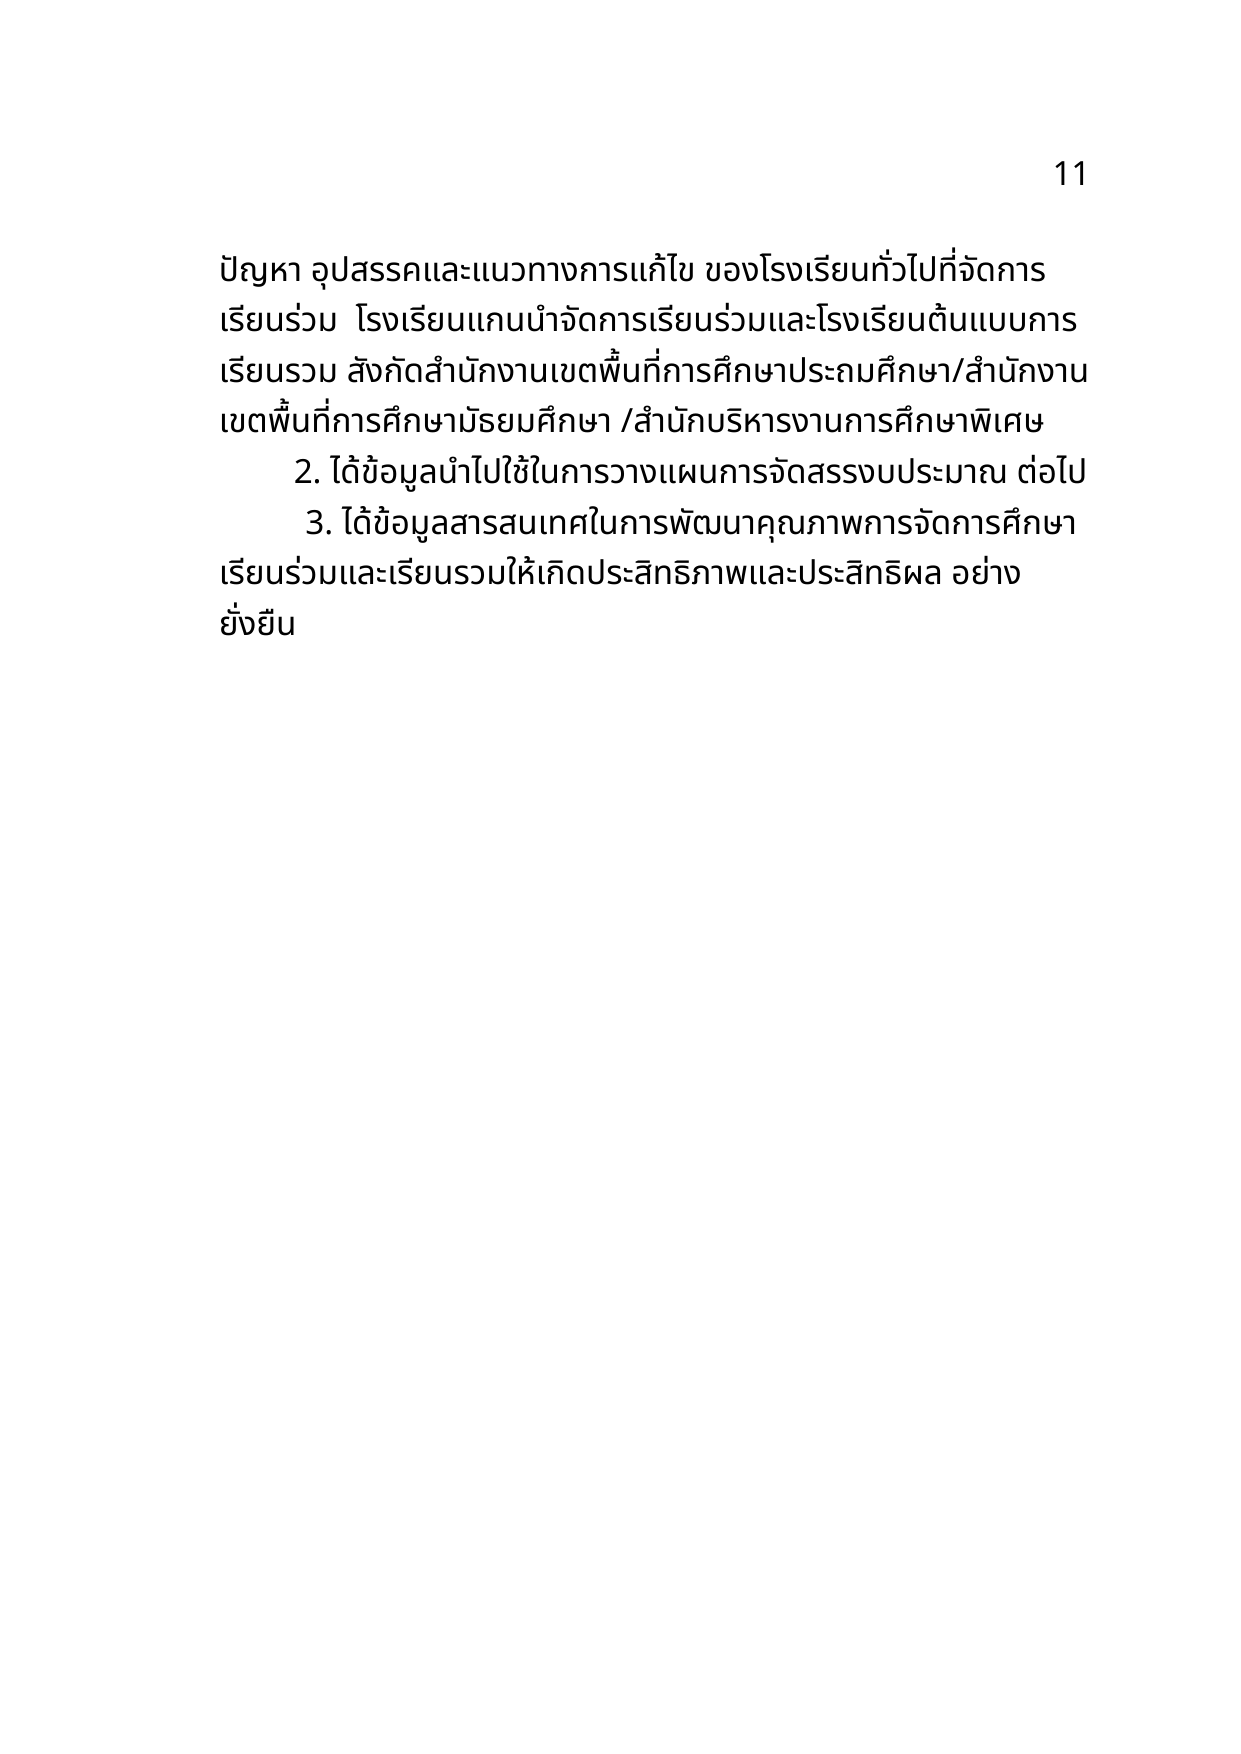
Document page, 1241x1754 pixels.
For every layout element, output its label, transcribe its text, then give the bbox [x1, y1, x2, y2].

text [218, 246, 1090, 448]
text 2. ได้ข้อมูลนำไปใช้ในการวางแผนการจัดสรรงบประมาณ ต่อไป [218, 448, 1090, 498]
text 3. ได้ข้อมูลสารสนเทศในการพัฒนาคุณภาพการจัดการศึกษาเรียนร่วมและเรียนรวมให้เกิดประสิทธิภาพและประสิทธิผล อย่างยั่งยืน [218, 498, 1090, 650]
